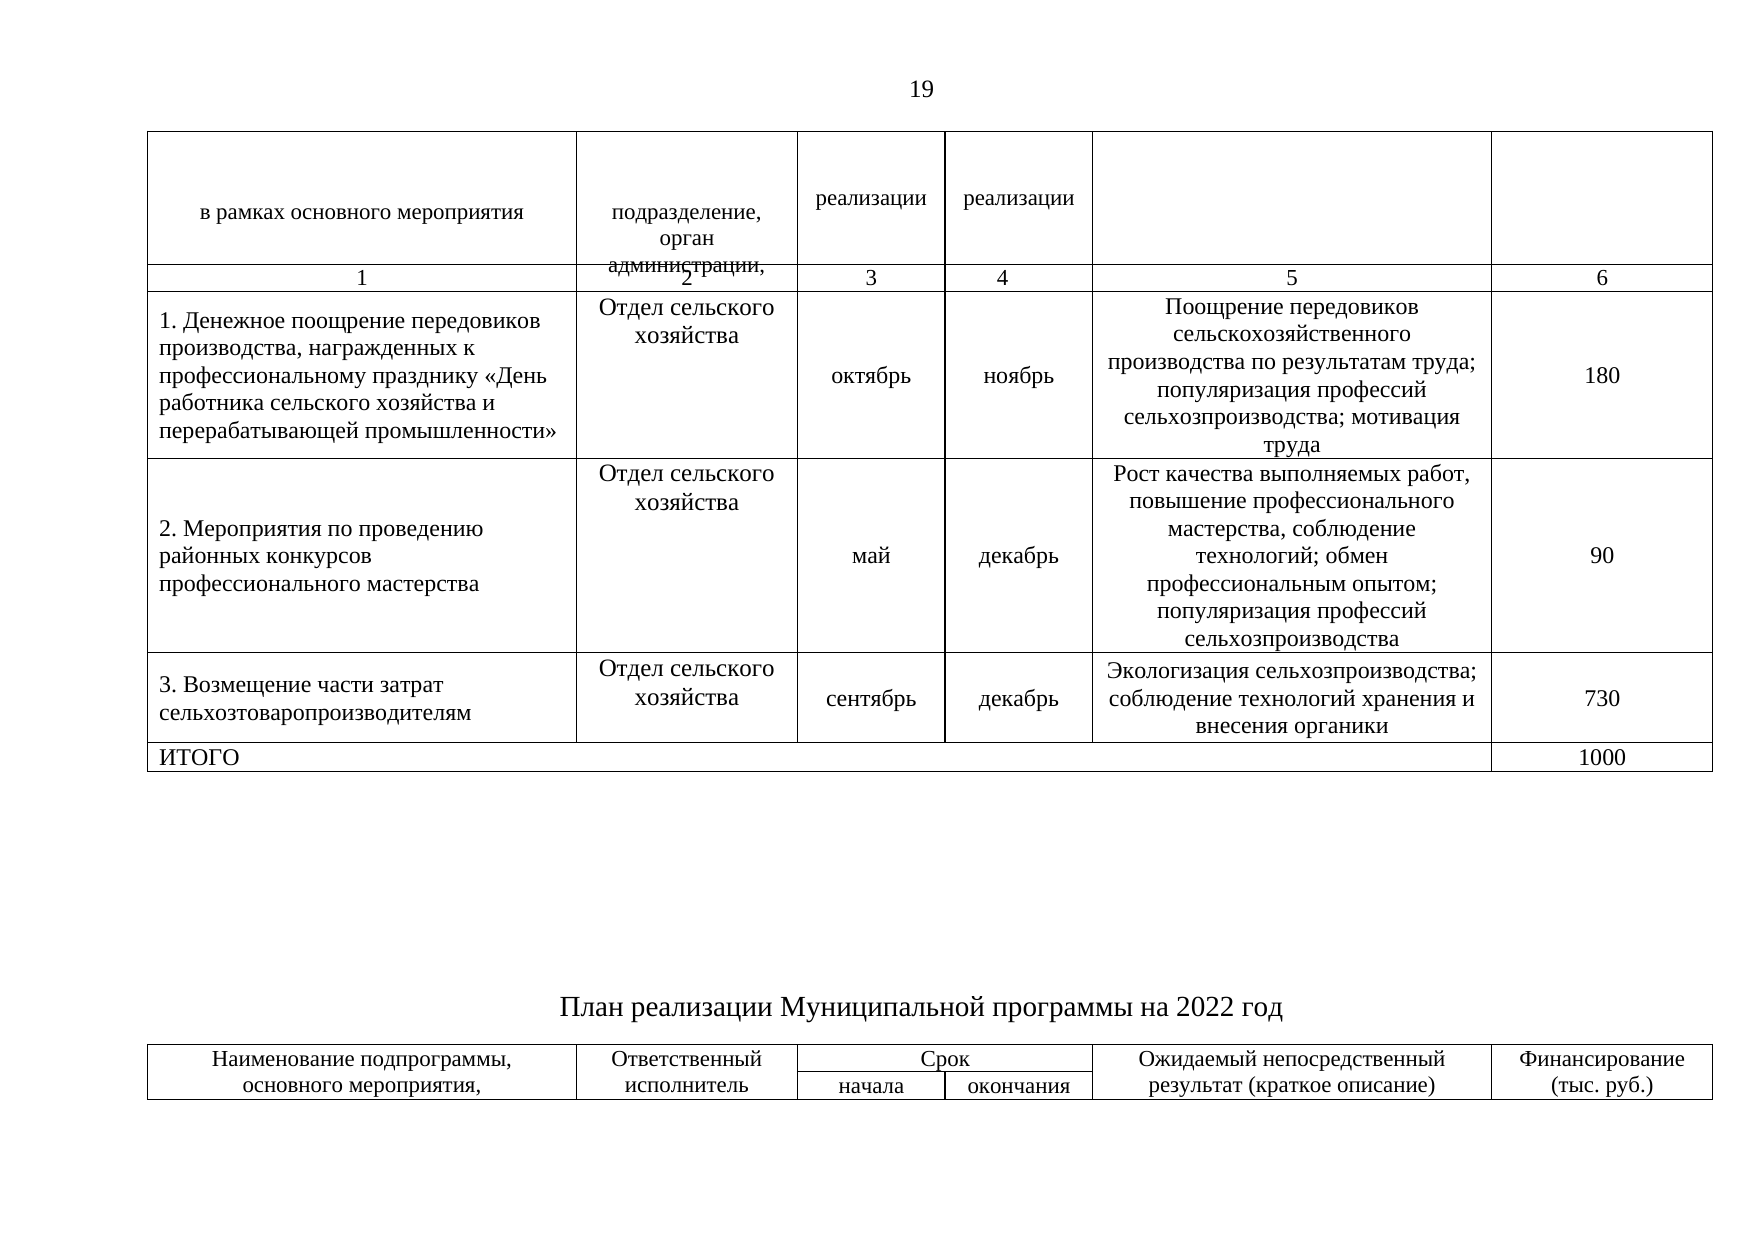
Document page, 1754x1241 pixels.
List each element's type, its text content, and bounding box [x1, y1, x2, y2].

table_cell 2. Мероприятия по проведению районных конкурсов профессионального мастерства [148, 459, 576, 652]
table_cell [946, 132, 1092, 263]
table_cell май [798, 459, 944, 652]
table_cell декабрь [946, 653, 1092, 742]
table_cell декабрь [946, 459, 1092, 652]
table_cell Отдел сельского хозяйства [577, 459, 797, 652]
table_cell 1 [148, 265, 576, 291]
table_header Ответственный исполнитель (структурное подразделение, орган администрации, муниципальное учреждение) [577, 1045, 797, 1098]
table_cell Экологизация сельхозпроизводства; соблюдение технологий хранения и внесения органики [1093, 653, 1491, 742]
table_cell 1. Денежное поощрение передовиков производства, награжденных к профессиональному празднику «День работника сельского хозяйства и перерабатывающей промышленности» [148, 292, 576, 457]
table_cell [946, 1072, 1092, 1098]
table_cell ноябрь [946, 292, 1092, 457]
table_cell сентябрь [798, 653, 944, 742]
table_cell 90 [1492, 459, 1712, 652]
table_cell ИТОГО [148, 743, 1491, 771]
table_cell октябрь [798, 292, 944, 457]
table_cell 6 [1492, 265, 1712, 291]
table_cell начала реализации [798, 1072, 944, 1098]
table_cell 4 [946, 265, 1092, 291]
table_header Наименование подпрограммы, основного мероприятия, мероприятий, реализуемых в рамках основного мероприятия [148, 1045, 576, 1098]
table_cell 3. Возмещение части затрат сельхозтоваропроизводителям [148, 653, 576, 742]
table_cell Отдел сельского хозяйства [577, 653, 797, 742]
table_cell 180 [1492, 292, 1712, 457]
table_cell начала реализации [798, 132, 944, 263]
table_cell 2 [577, 265, 797, 291]
table_cell 5 [1093, 265, 1491, 291]
table_header Ожидаемый непосредственный результат (краткое описание) [1093, 1045, 1491, 1098]
table_header Финансирование (тыс. руб.) [1492, 1045, 1712, 1098]
table_header Срок [798, 1045, 1092, 1071]
table_cell Поощрение передовиков сельскохозяйственного производства по результатам труда; популяризация профессий сельхозпроизводства; мотивация труда [1093, 292, 1491, 457]
table_cell Рост качества выполняемых работ, повышение профессионального мастерства, соблюдение технологий; обмен профессиональным опытом; популяризация профессий сельхозпроизводства [1093, 459, 1491, 652]
table_cell 730 [1492, 653, 1712, 742]
table_cell Отдел сельского хозяйства [577, 292, 797, 457]
table_cell 3 [798, 265, 944, 291]
text План реализации Муниципальной программы на 2022 год [177, 989, 1665, 1023]
table_cell 1000 [1492, 743, 1712, 771]
